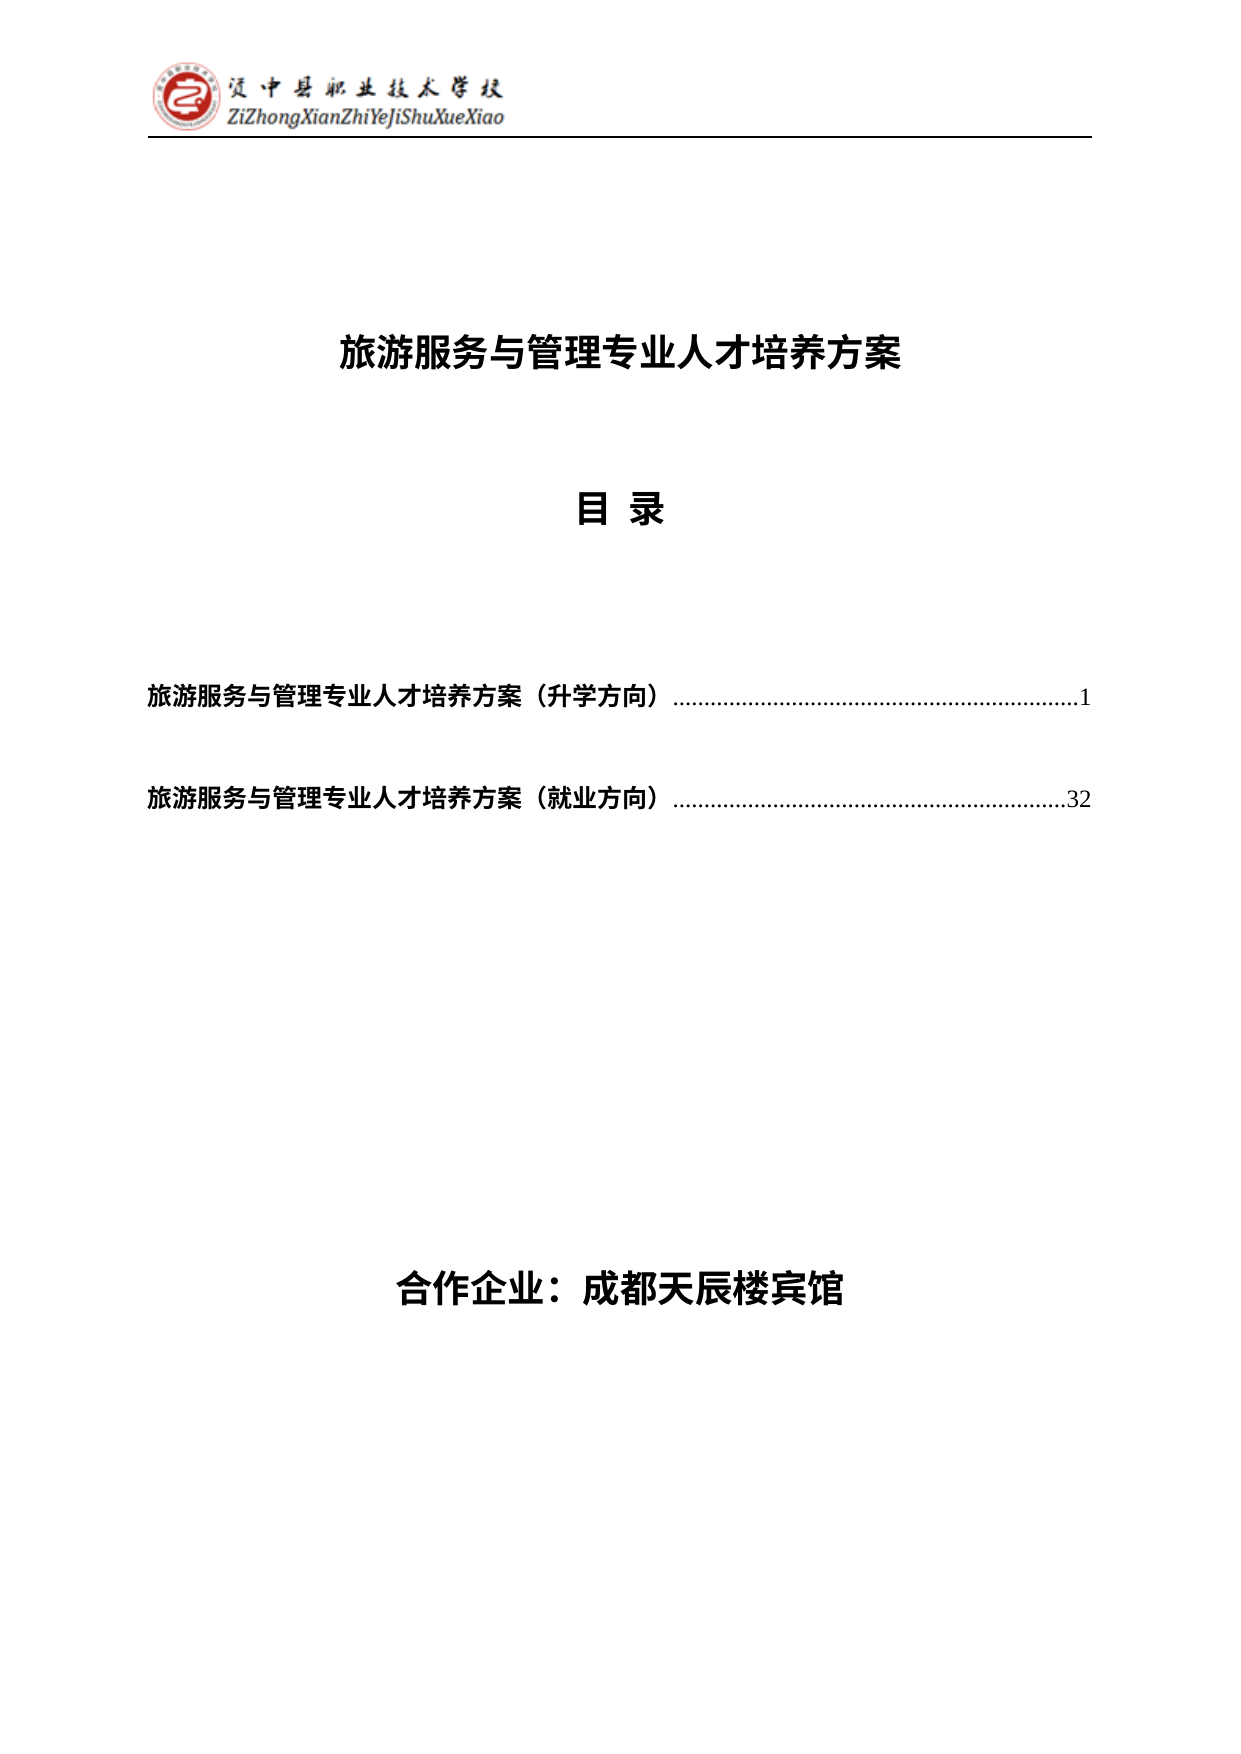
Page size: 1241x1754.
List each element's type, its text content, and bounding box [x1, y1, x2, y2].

text 旅游服务与管理专业人才培养方案（升学方向） 1 [148, 662, 1092, 727]
text 合作企业：成都天辰楼宾馆 [148, 1253, 1092, 1318]
picture [147, 59, 511, 134]
text 旅游服务与管理专业人才培养方案 [148, 317, 1092, 382]
text 目 录 [148, 474, 1092, 539]
text 旅游服务与管理专业人才培养方案（就业方向） 32 [148, 764, 1092, 829]
